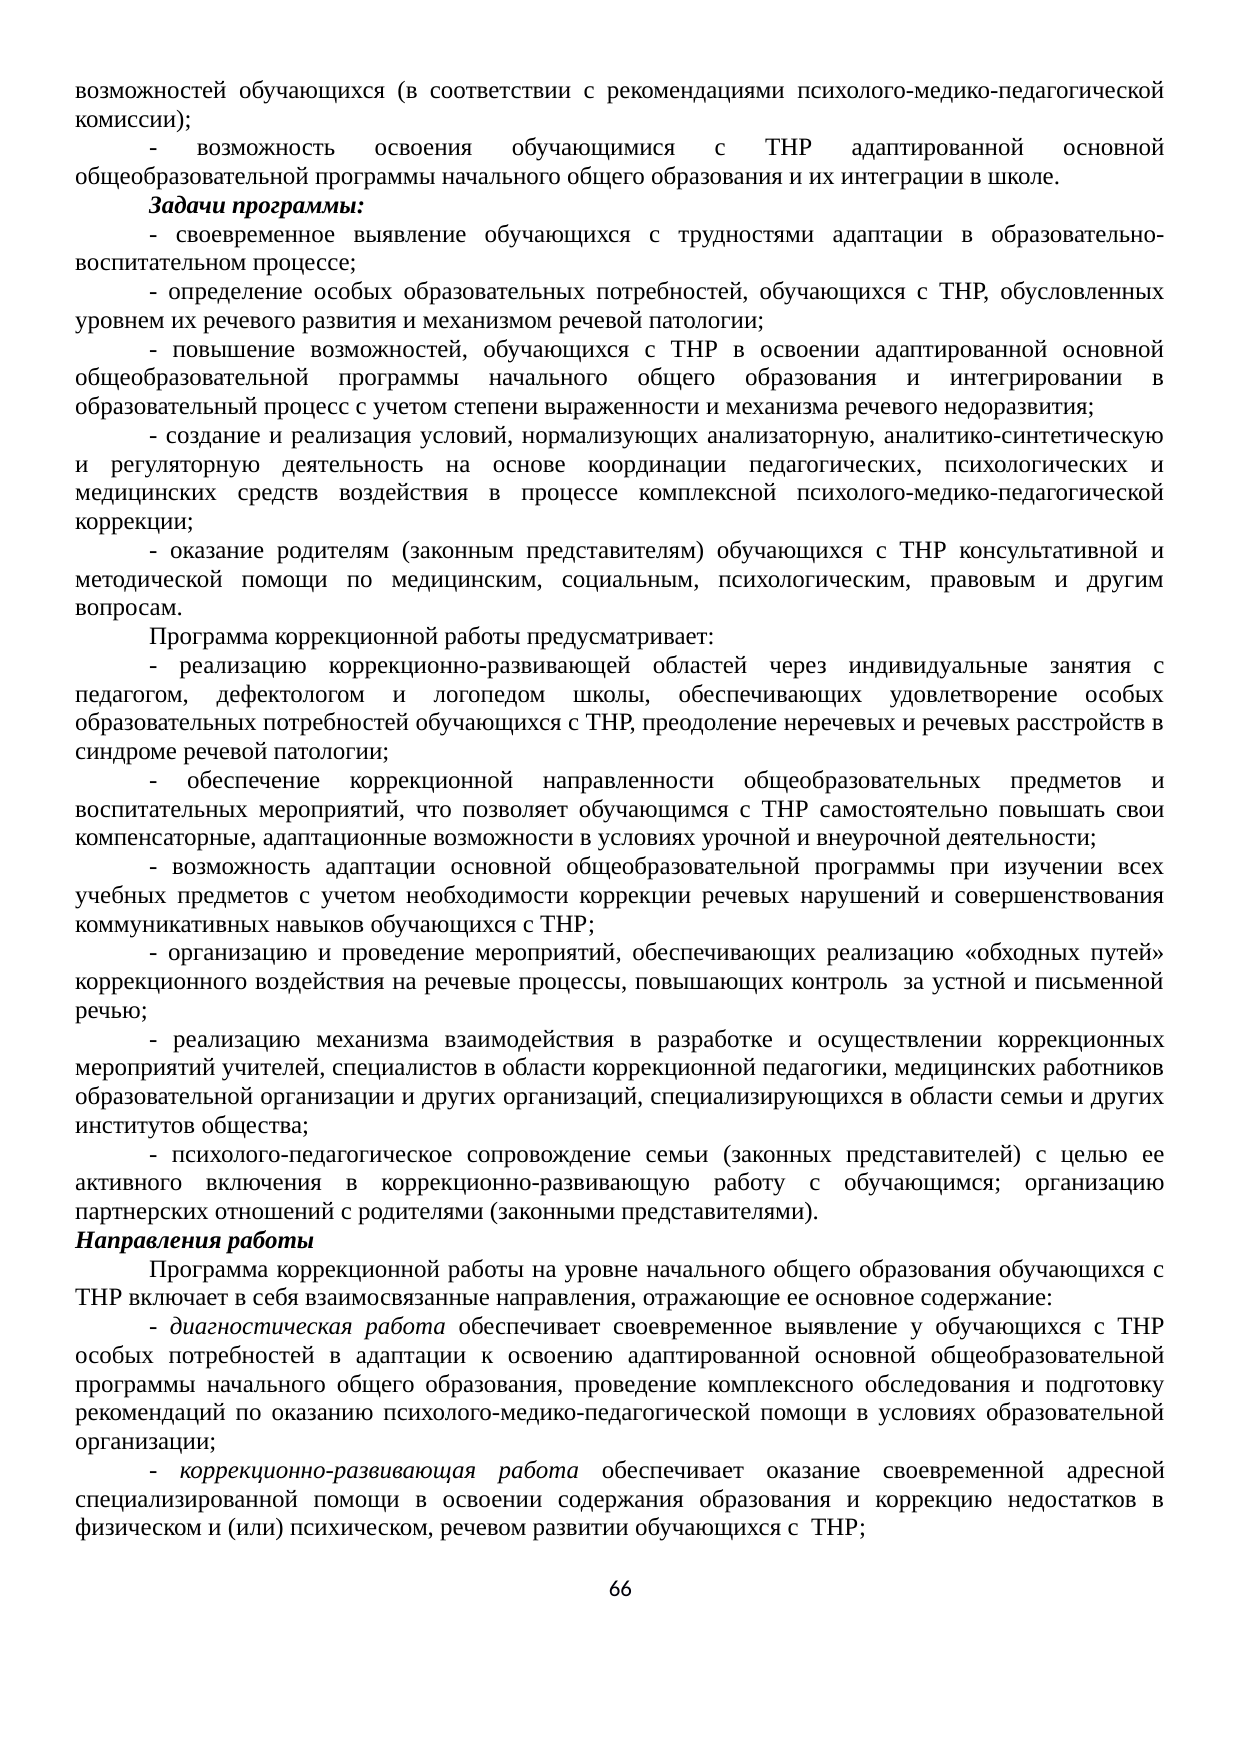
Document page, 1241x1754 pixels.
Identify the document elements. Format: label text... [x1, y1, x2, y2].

text - реализацию механизма взаимодействия в разработке и осуществлении коррекционных мероприятий учителей, специалистов в области коррекционной педагогики, медицинских работников образовательной организации и других организаций, специализирующихся в области семьи и других институтов общества; [75, 1024, 1165, 1139]
text - реализацию коррекционно-развивающей областей через индивидуальные занятия с педагогом, дефектологом и логопедом школы, обеспечивающих удовлетворение особых образовательных потребностей обучающихся с ТНР, преодоление неречевых и речевых расстройств в синдроме речевой патологии; [75, 650, 1165, 765]
text Задачи программы: [75, 190, 1165, 219]
text - возможность адаптации основной общеобразовательной программы при изучении всех учебных предметов с учетом необходимости коррекции речевых нарушений и совершенствования коммуникативных навыков обучающихся с ТНР; [75, 851, 1165, 937]
text - повышение возможностей, обучающихся с ТНР в освоении адаптированной основной общеобразовательной программы начального общего образования и интегрировании в образовательный процесс с учетом степени выраженности и механизма речевого недоразвития; [75, 334, 1165, 420]
text - определение особых образовательных потребностей, обучающихся с ТНР, обусловленных уровнем их речевого развития и механизмом речевой патологии; [75, 276, 1165, 334]
text Программа коррекционной работы предусматривает: [75, 621, 1165, 650]
text - коррекционно-развивающая работа обеспечивает оказание своевременной адресной специализированной помощи в освоении содержания образования и коррекцию недостатков в физическом и (или) психическом, речевом развитии обучающихся с ТНР; [75, 1455, 1165, 1541]
text - психолого-педагогическое сопровождение семьи (законных представителей) с целью ее активного включения в коррекционно-развивающую работу с обучающимся; организацию партнерских отношений с родителями (законными представителями). [75, 1139, 1165, 1225]
text - оказание родителям (законным представителям) обучающихся с ТНР консультативной и методической помощи по медицинским, социальным, психологическим, правовым и другим вопросам. [75, 535, 1165, 621]
text - диагностическая работа обеспечивает своевременное выявление у обучающихся с ТНР особых потребностей в адаптации к освоению адаптированной основной общеобразовательной программы начального общего образования, проведение комплексного обследования и подготовку рекомендаций по оказанию психолого-медико-педагогической помощи в условиях образовательной организации; [75, 1311, 1165, 1455]
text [75, 75, 1165, 132]
text Направления работы [75, 1225, 1165, 1254]
text - своевременное выявление обучающихся с трудностями адаптации в образовательно-воспитательном процессе; [75, 219, 1165, 276]
text Программа коррекционной работы на уровне начального общего образования обучающихся с ТНР включает в себя взаимосвязанные направления, отражающие ее основное содержание: [75, 1254, 1165, 1311]
text - создание и реализация условий, нормализующих анализаторную, аналитико-синтетическую и регуляторную деятельность на основе координации педагогических, психологических и медицинских средств воздействия в процессе комплексной психолого-медико-педагогической коррекции; [75, 420, 1165, 535]
text - организацию и проведение мероприятий, обеспечивающих реализацию «обходных путей» коррекционного воздействия на речевые процессы, повышающих контроль за устной и письменной речью; [75, 937, 1165, 1024]
text - возможность освоения обучающимися с ТНР адаптированной основной общеобразовательной программы начального общего образования и их интеграции в школе. [75, 132, 1165, 190]
text - обеспечение коррекционной направленности общеобразовательных предметов и воспитательных мероприятий, что позволяет обучающимся с ТНР самостоятельно повышать свои компенсаторные, адаптационные возможности в условиях урочной и внеурочной деятельности; [75, 765, 1165, 851]
